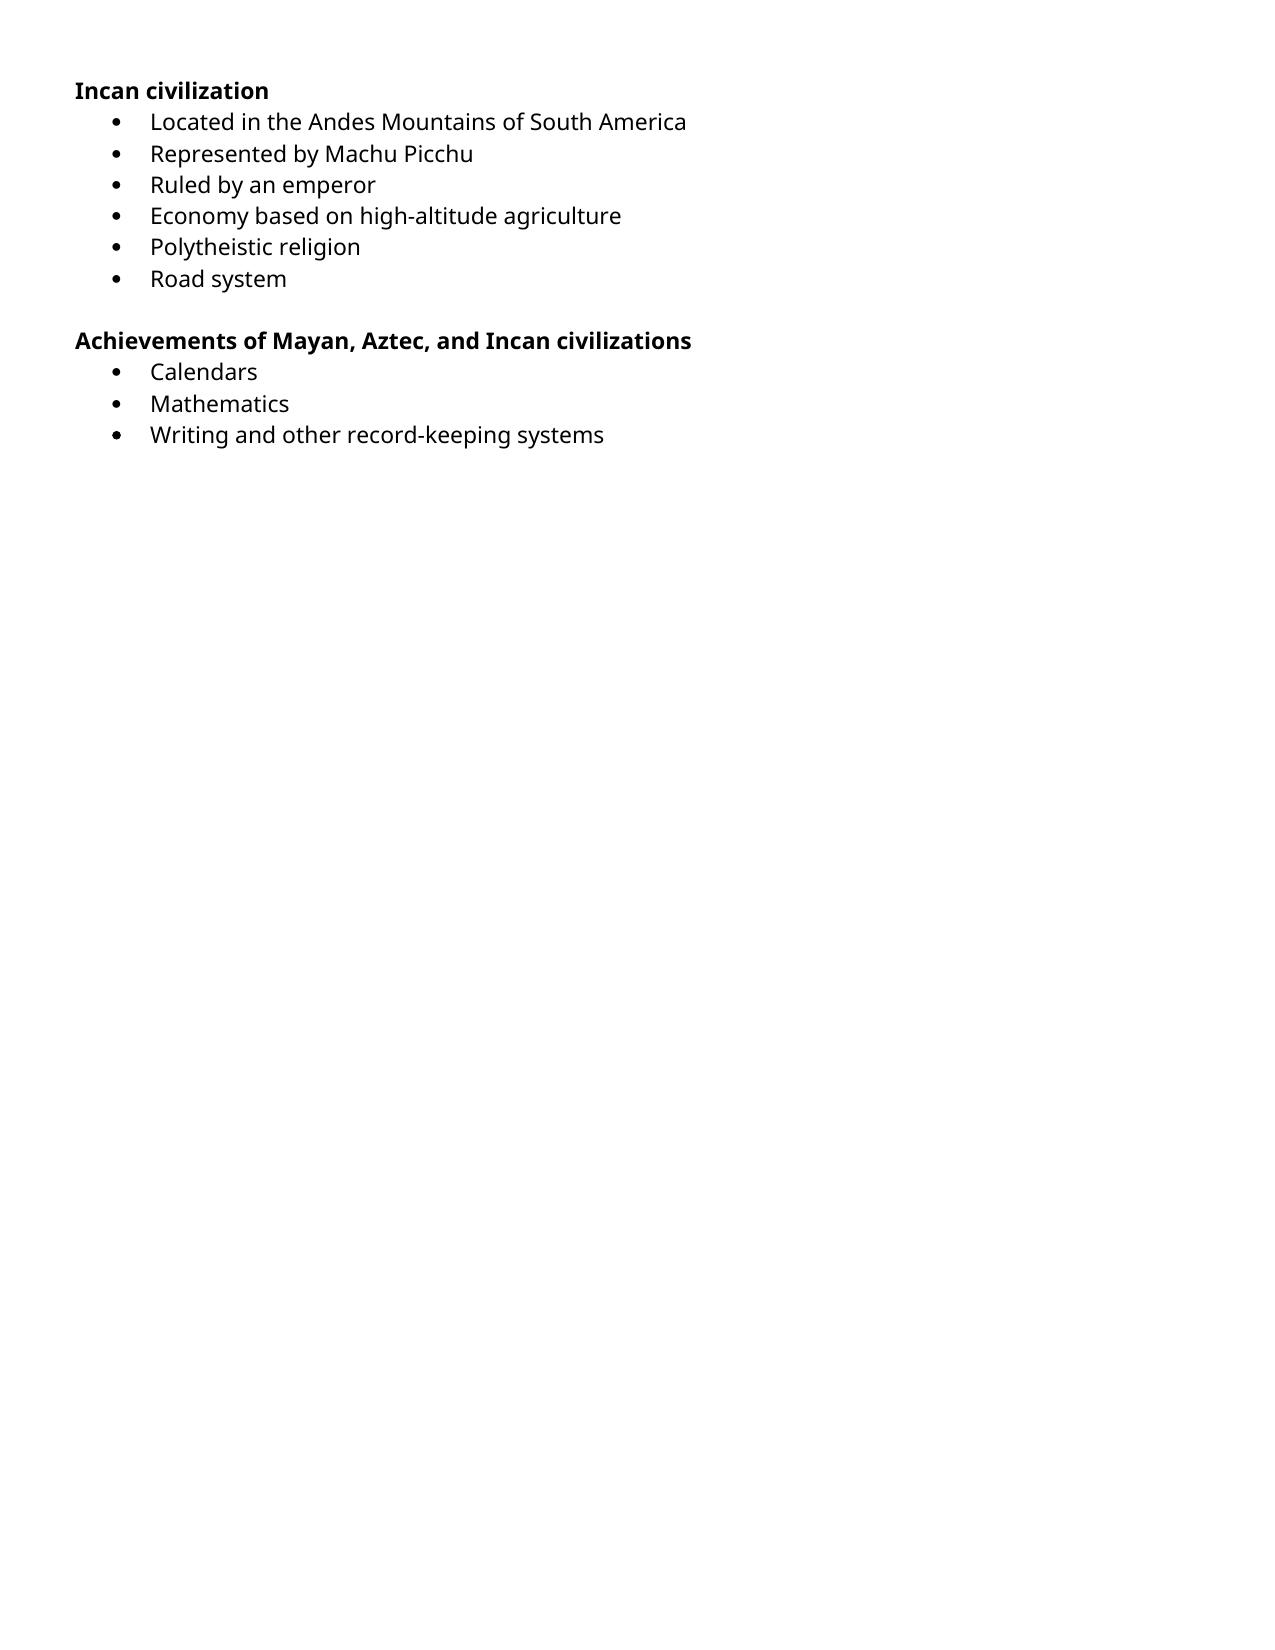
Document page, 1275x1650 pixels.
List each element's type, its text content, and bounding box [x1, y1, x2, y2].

list Located in the Andes Mountains of South America [112, 106, 1200, 137]
list Economy based on high-altitude agriculture [112, 200, 1200, 231]
subtitle Incan civilization [75, 75, 1200, 106]
list Polytheistic religion [112, 231, 1200, 262]
list Writing and other record-keeping systems [112, 419, 1200, 450]
list Road system [112, 262, 1200, 294]
list Ruled by an emperor [112, 169, 1200, 200]
subtitle Achievements of Mayan, Aztec, and Incan civilizations [75, 325, 1200, 356]
list Mathematics [112, 387, 1200, 419]
list Represented by Machu Picchu [112, 137, 1200, 169]
list Calendars [112, 356, 1200, 387]
